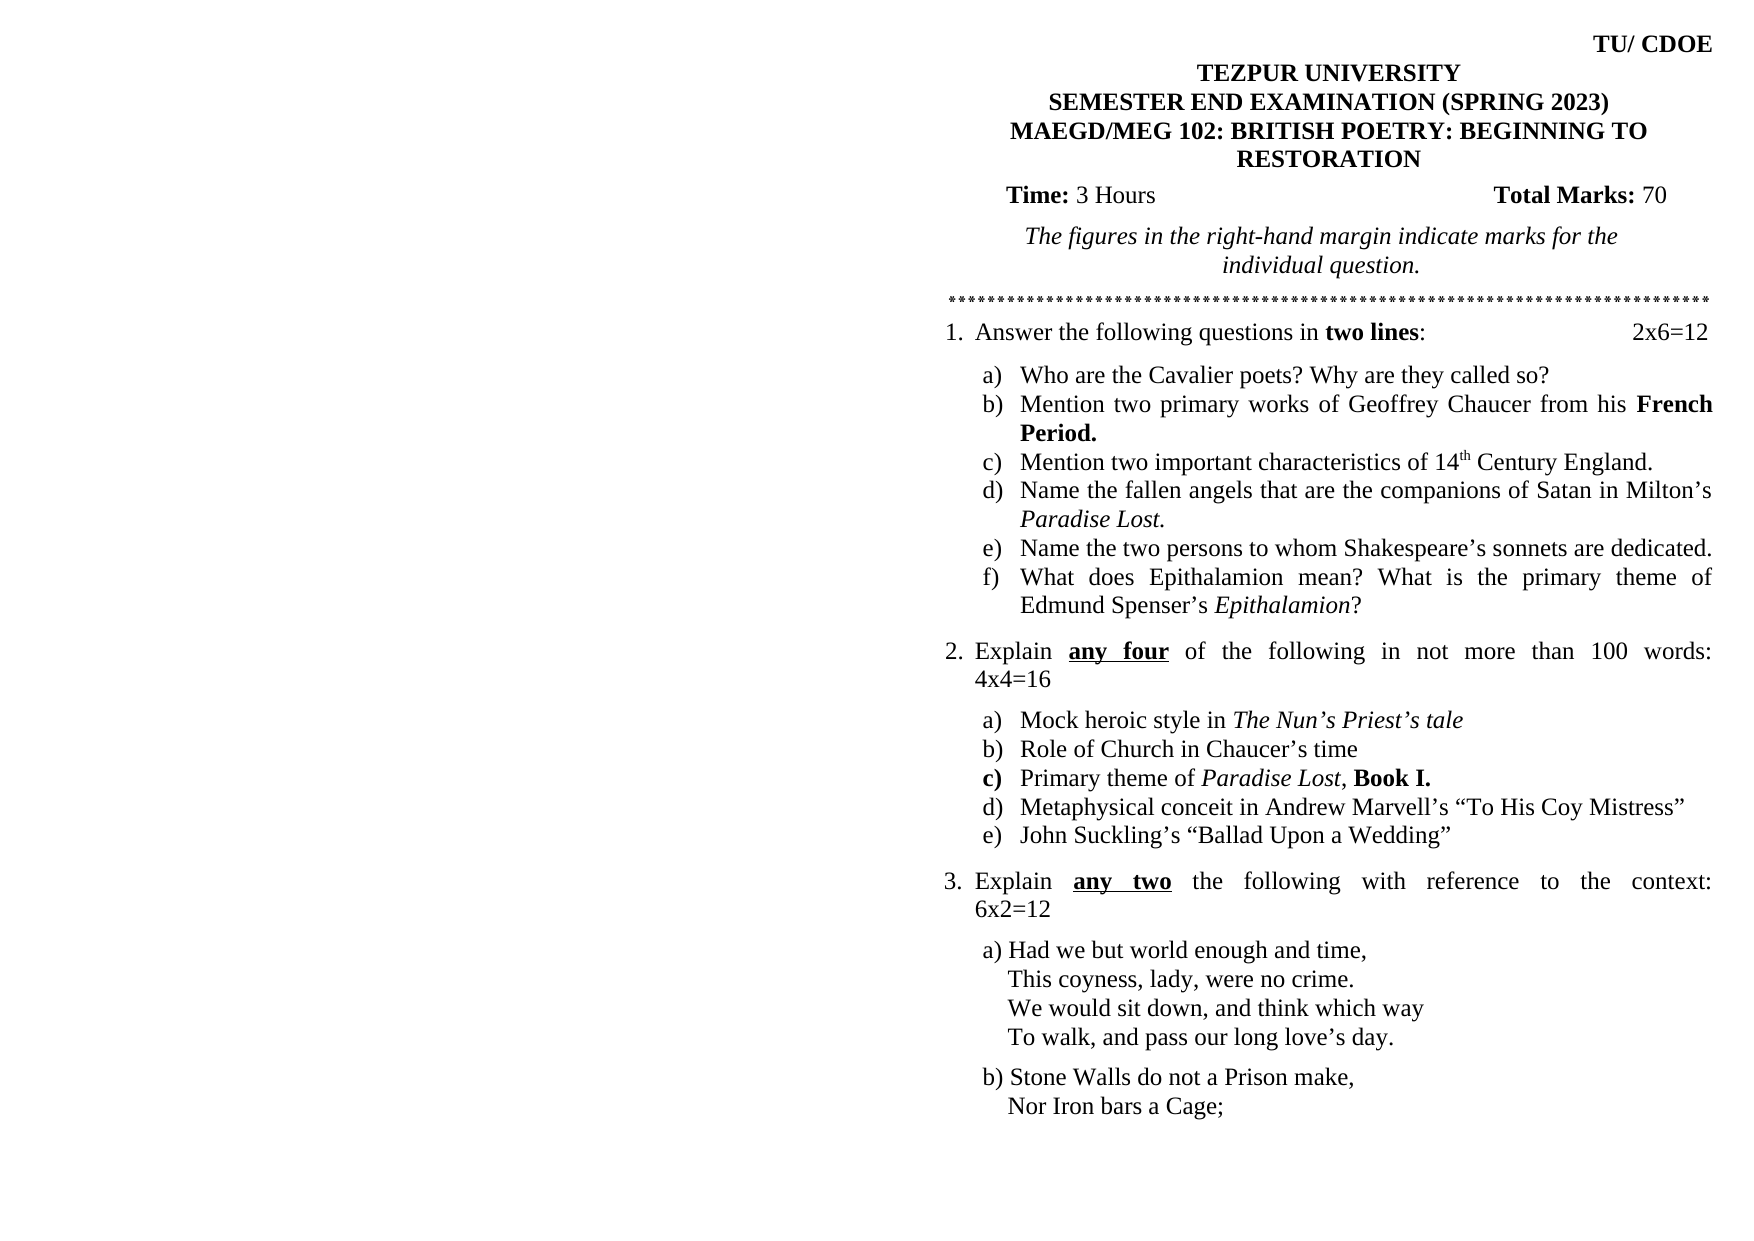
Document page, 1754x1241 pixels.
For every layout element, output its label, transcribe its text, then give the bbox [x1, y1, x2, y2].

text MAEGD/MEG 102: BRITISH POETRY: BEGINNING TO RESTORATION [945, 116, 1713, 173]
text Nor Iron bars a Cage; [945, 1091, 1713, 1120]
text TU/ CDOE [945, 29, 1713, 58]
list Primary theme of Paradise Lost, Book I. [982, 763, 1713, 792]
list John Suckling’s “Ballad Upon a Wedding” [982, 820, 1713, 849]
list Name the two persons to whom Shakespeare’s sonnets are dedicated. [982, 533, 1713, 562]
text To walk, and pass our long love’s day. [945, 1022, 1713, 1050]
list Role of Church in Chaucer’s time [982, 734, 1713, 763]
list Explain any four of the following in not more than 100 words: 4x4=16 [945, 636, 1713, 693]
text a) Had we but world enough and time, [945, 935, 1713, 964]
list Mock heroic style in The Nun’s Priest’s tale [982, 705, 1713, 734]
text The figures in the right-hand margin indicate marks for the individual question. [974, 221, 1670, 279]
text Time: 3 Hours Total Marks: 70 [974, 181, 1670, 209]
list What does Epithalamion mean? What is the primary theme of Edmund Spenser’s Epithalamion? [982, 562, 1713, 619]
text SEMESTER END EXAMINATION (SPRING 2023) [945, 87, 1713, 116]
text We would sit down, and think which way [945, 993, 1713, 1022]
text b) Stone Walls do not a Prison make, [945, 1062, 1713, 1091]
list Mention two important characteristics of 14th Century England. [982, 447, 1713, 475]
text TEZPUR UNIVERSITY [945, 58, 1713, 87]
text This coyness, lady, were no crime. [945, 964, 1713, 993]
list Who are the Cavalier poets? Why are they called so? [982, 360, 1713, 389]
list Metaphysical conceit in Andrew Marvell’s “To His Coy Mistress” [982, 792, 1713, 820]
list Name the fallen angels that are the companions of Satan in Milton’s Paradise Lost. [982, 475, 1713, 533]
list Explain any two the following with reference to the context: 6x2=12 [944, 866, 1713, 923]
list Answer the following questions in two lines: 2x6=12 [945, 317, 1713, 346]
list Mention two primary works of Geoffrey Chaucer from his French Period. [982, 389, 1713, 447]
text ****************************************************************************** [945, 291, 1713, 317]
